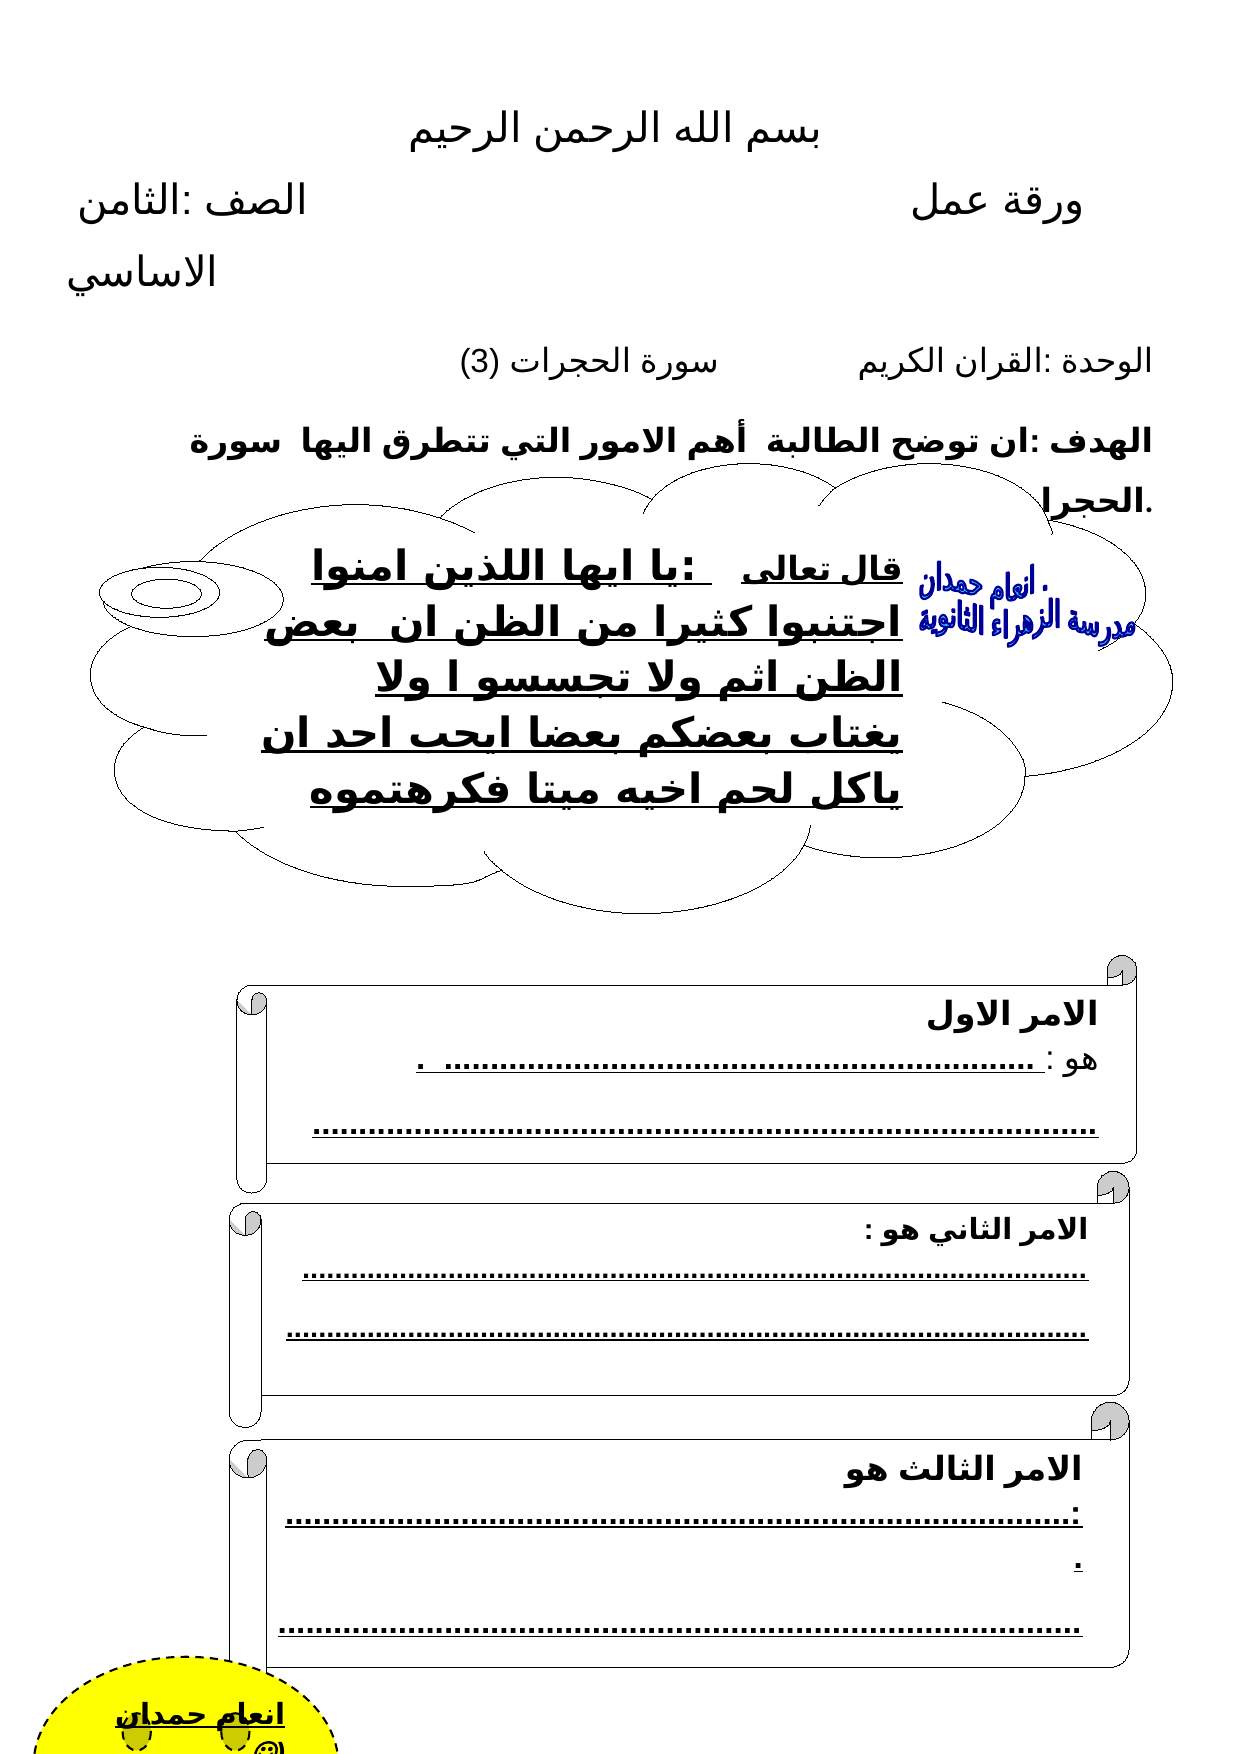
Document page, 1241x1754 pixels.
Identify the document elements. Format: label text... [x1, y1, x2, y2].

text الوحدة :القران الكريم سورة الحجرات (3) [66, 341, 1153, 380]
text ورقة عمل الصف :الثامن الاساسي [66, 175, 1153, 296]
text الهدف :ان توضح الطالبة أهم الامور التي تتطرق اليها سورة الحجرات (3). [66, 421, 1153, 521]
text بسم الله الرحمن الرحيم [66, 103, 1153, 151]
